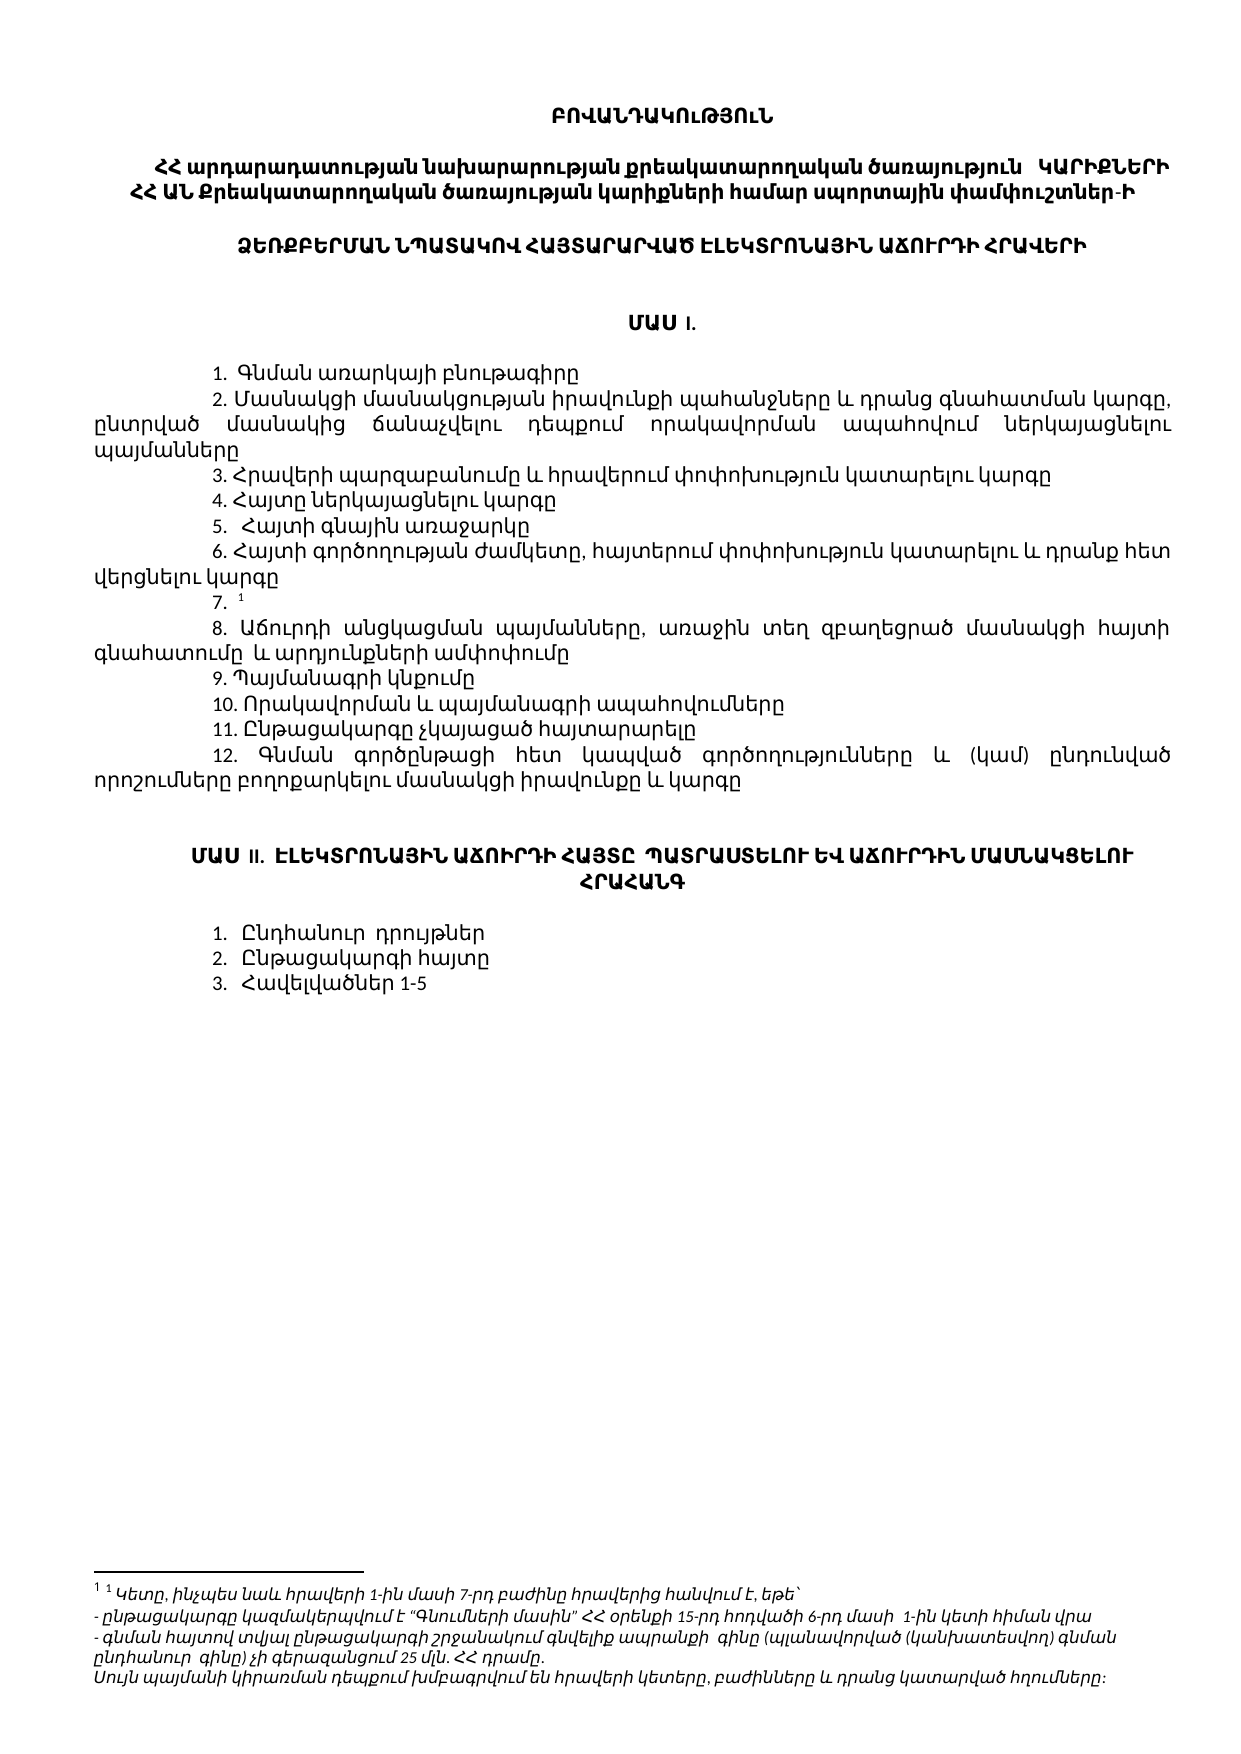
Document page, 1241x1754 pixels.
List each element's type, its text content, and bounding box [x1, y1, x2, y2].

text 5. Հայտի գնային առաջարկը [94, 513, 1171, 538]
text 3. Հավելվածներ 1-5 [94, 971, 1171, 996]
text 11. Ընթացակարգը չկայացած հայտարարելը [94, 716, 1171, 742]
text 4. Հայտը ներկայացնելու կարգը [94, 488, 1171, 513]
text ՄԱՍ II. ԷԼԵԿՏՐՈՆԱՅԻՆ ԱՃՈԻՐԴԻ ՀԱՅՏԸ ՊԱՏՐԱՍՏԵԼՈՒ ԵՎ ԱՃՈՒՐԴԻՆ ՄԱՍՆԱԿՑԵԼՈՒ ՀՐԱՀԱՆԳ [94, 843, 1171, 894]
text 2. Մասնակցի մասնակցության իրավունքի պահանջները և դրանց գնահատման կարգը, ընտրված մասնակից ճանաչվելու դեպքում որակավորման ապահովում ներկայացնելու պայմանները [94, 386, 1171, 462]
text 12. Գնման գործընթացի հետ կապված գործողությունները և (կամ) ընդունված որոշումները բողոքարկելու մասնակցի իրավունքը և կարգը [94, 742, 1171, 793]
text 8. Աճուրդի անցկացման պայմանները, առաջին տեղ զբաղեցրած մասնակցի հայտի գնահատումը և արդյունքների ամփոփումը [94, 615, 1171, 666]
text 1. Ընդհանուր դրույթներ [94, 920, 1171, 945]
text 10. Որակավորման և պայմանագրի ապահովումները [94, 691, 1171, 716]
text 6. Հայտի գործողության ժամկետը, հայտերում փոփոխություն կատարելու և դրանք հետ վերցնելու կարգը [94, 538, 1171, 589]
text 3. Հրավերի պարզաբանումը և հրավերում փոփոխություն կատարելու կարգը [94, 462, 1171, 488]
text 1. Գնման առարկայի բնութագիրը [94, 361, 1171, 386]
text ՁԵՌՔԲԵՐՄԱՆ ՆՊԱՏԱԿՈՎ ՀԱՅՏԱՐԱՐՎԱԾ ԷԼԵԿՏՐՈՆԱՅԻՆ ԱՃՈՒՐԴԻ ՀՐԱՎԵՐԻ [94, 233, 1171, 259]
text ՀՀ արդարադատության նախարարության քրեակատարողական ծառայություն ԿԱՐԻՔՆԵՐԻ ՀՀ ԱՆ Քրեակատարողական ծառայության կարիքների համար սպորտային փամփուշտներ-Ի [94, 154, 1171, 205]
text ՄԱՍ I. [94, 310, 1171, 335]
text 2. Ընթացակարգի հայտը [94, 945, 1171, 971]
text 7. 1 [94, 589, 1171, 615]
text ԲՈՎԱՆԴԱԿՈւԹՅՈւՆ [94, 103, 1171, 128]
text 9. Պայմանագրի կնքումը [94, 666, 1171, 691]
